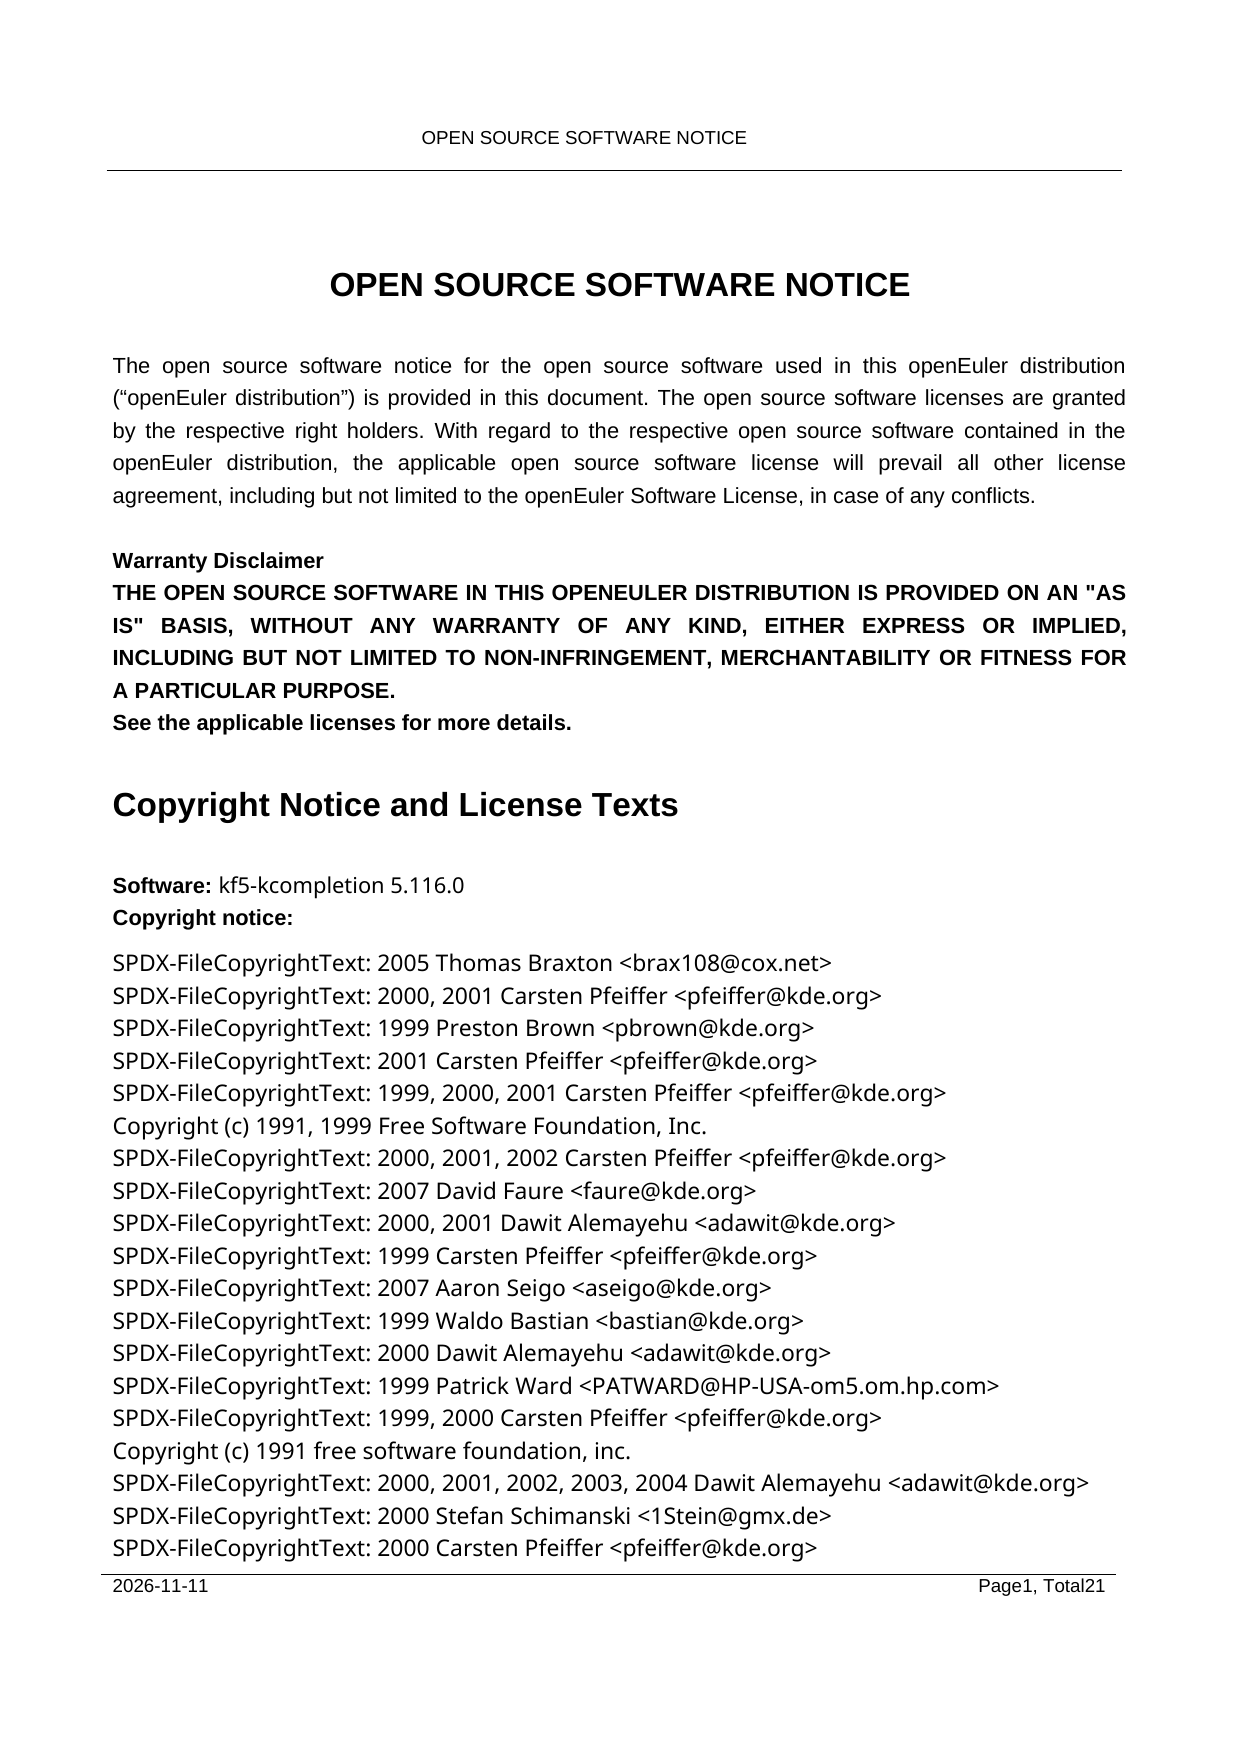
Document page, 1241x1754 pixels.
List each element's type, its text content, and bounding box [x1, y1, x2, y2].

text Warranty Disclaimer [112, 544, 1128, 576]
text THE OPEN SOURCE SOFTWARE IN THIS OPENEULER DISTRIBUTION IS PROVIDED ON AN "AS IS" BASIS, WITHOUT ANY WARRANTY OF ANY KIND, EITHER EXPRESS OR IMPLIED, INCLUDING BUT NOT LIMITED TO NON-INFRINGEMENT, MERCHANTABILITY OR FITNESS FOR A PARTICULAR PURPOSE. See the applicable licenses for more details. [112, 576, 1128, 739]
title Software: kf5-kcompletion 5.116.0 [112, 869, 1128, 901]
text OPEN SOURCE SOFTWARE NOTICE [112, 251, 1128, 316]
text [112, 947, 1128, 1564]
text Copyright Notice and License Texts [112, 771, 1128, 836]
text Copyright notice: [112, 901, 1128, 934]
text The open source software notice for the open source software used in this openEuler distribution (“openEuler distribution”) is provided in this document. The open source software licenses are granted by the respective right holders. With regard to the respective open source software contained in the openEuler distribution, the applicable open source software license will prevail all other license agreement, including but not limited to the openEuler Software License, in case of any conflicts. [112, 349, 1128, 511]
